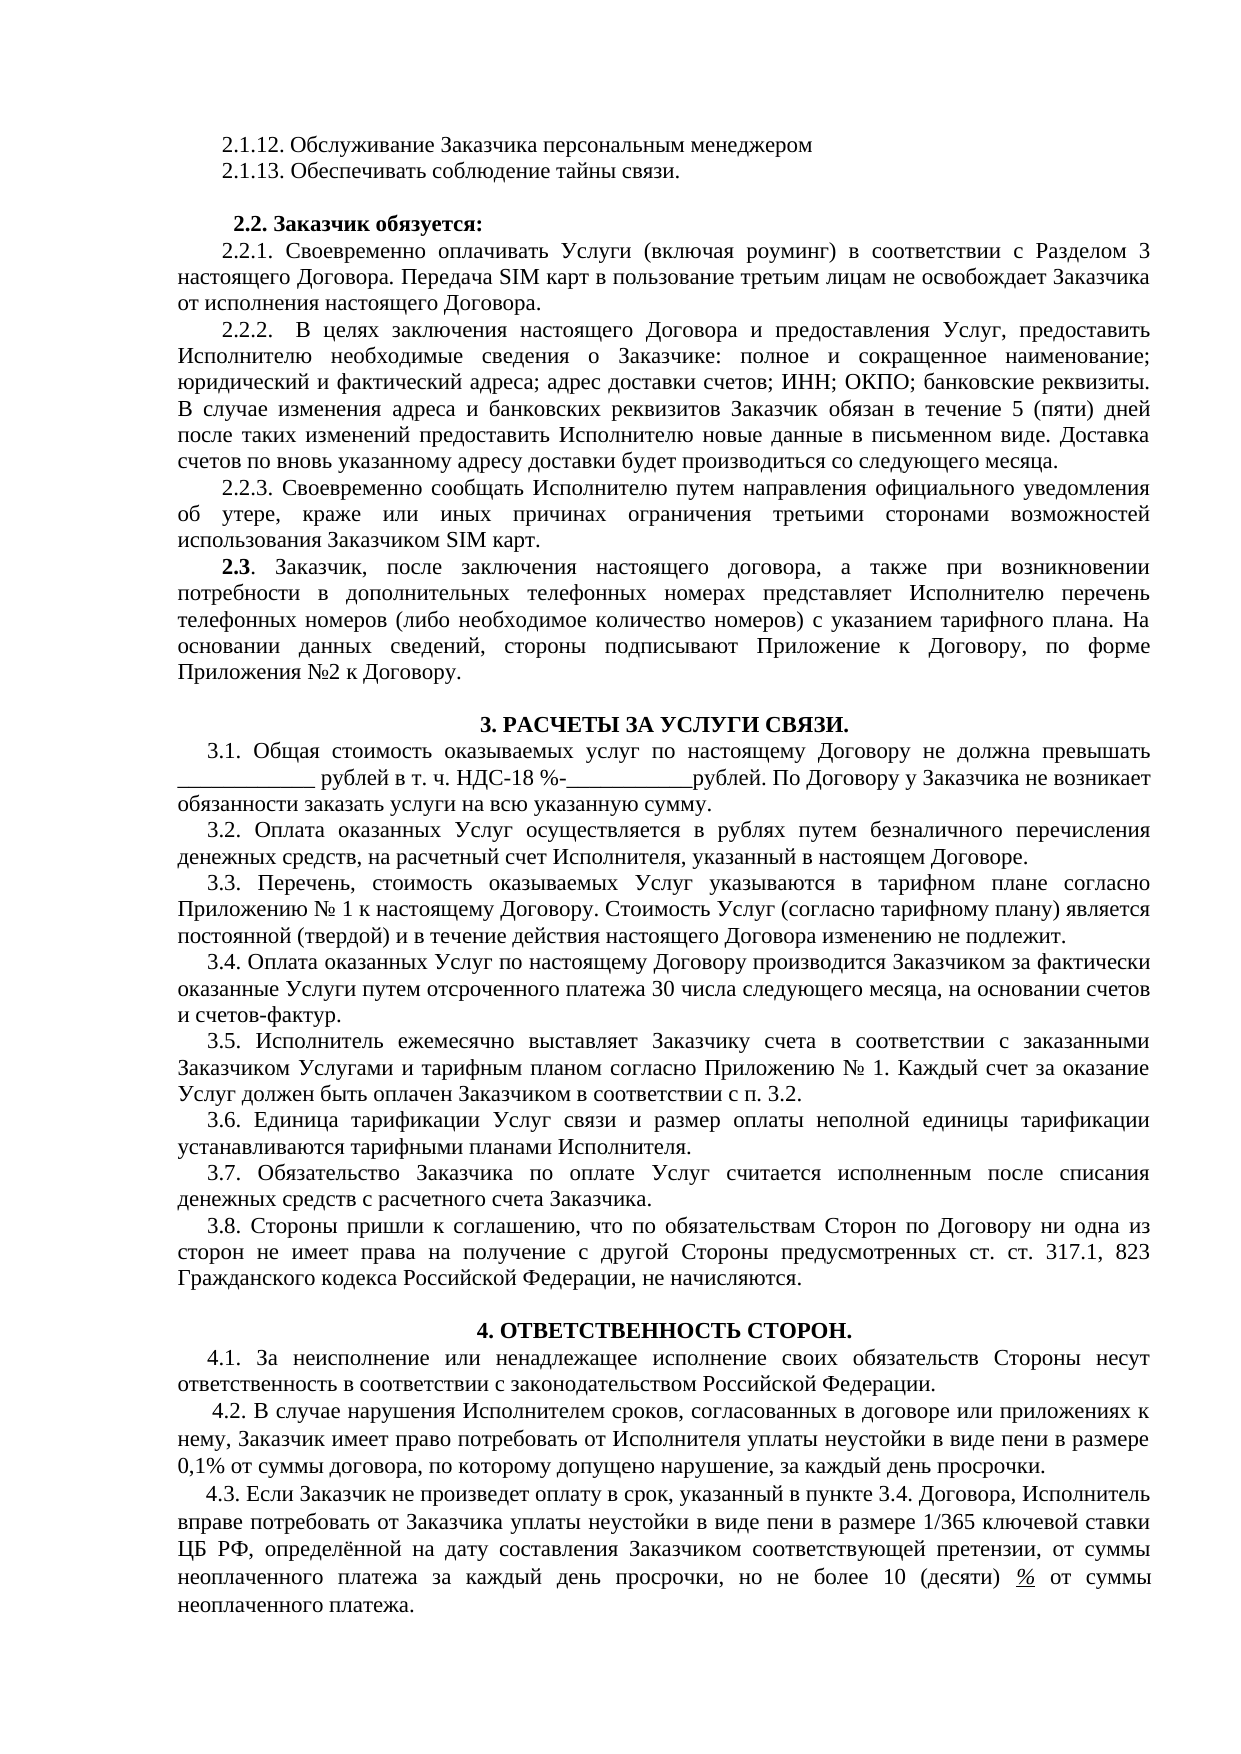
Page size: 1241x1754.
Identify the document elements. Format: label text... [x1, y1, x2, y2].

text 3.1. Общая стоимость оказываемых услуг по настоящему Договору не должна превышать ____________ рублей в т. ч. НДС-18 %-___________рублей. По Договору у Заказчика не возникает обязанности заказать услуги на всю указанную сумму. [177, 737, 1152, 816]
text 4. ОТВЕТСТВЕННОСТЬ СТОРОН. [177, 1317, 1152, 1343]
text 3.3. Перечень, стоимость оказываемых Услуг указываются в тарифном плане согласно Приложению № 1 к настоящему Договору. Стоимость Услуг (согласно тарифному плану) является постоянной (твердой) и в течение действия настоящего Договора изменению не подлежит. [177, 869, 1152, 948]
text 4.3. Если Заказчик не произведет оплату в срок, указанный в пункте 3.4. Договора, Исполнитель вправе потребовать от Заказчика уплаты неустойки в виде пени в размере 1/365 ключевой ставки ЦБ РФ, определённой на дату составления Заказчиком соответствующей претензии, от суммы неоплаченного платежа за каждый день просрочки, но не более 10 (десяти) % от суммы неоплаченного платежа. [177, 1479, 1152, 1618]
text 2.3. Заказчик, после заключения настоящего договора, а также при возникновении потребности в дополнительных телефонных номерах представляет Исполнителю перечень телефонных номеров (либо необходимое количество номеров) с указанием тарифного плана. На основании данных сведений, стороны подписывают Приложение к Договору, по форме Приложения №2 к Договору. [177, 553, 1152, 685]
text 2.1.13. Обеспечивать соблюдение тайны связи. [177, 158, 1152, 184]
text 3.6. Единица тарификации Услуг связи и размер оплаты неполной единицы тарификации устанавливаются тарифными планами Исполнителя. [177, 1106, 1152, 1159]
text 2.2. Заказчик обязуется: [177, 210, 1152, 237]
text 3.2. Оплата оказанных Услуг осуществляется в рублях путем безналичного перечисления денежных средств, на расчетный счет Исполнителя, указанный в настоящем Договоре. [177, 816, 1152, 869]
text 3.4. Оплата оказанных Услуг по настоящему Договору производится Заказчиком за фактически оказанные Услуги путем отсроченного платежа 30 числа следующего месяца, на основании счетов и счетов-фактур. [177, 948, 1152, 1027]
text 3.8. Стороны пришли к соглашению, что по обязательствам Сторон по Договору ни одна из сторон не имеет права на получение с другой Стороны предусмотренных ст. ст. 317.1, 823 Гражданского кодекса Российской Федерации, не начисляются. [177, 1212, 1152, 1291]
text 2.1.12. Обслуживание Заказчика персональным менеджером [177, 131, 1152, 158]
text 2.2.2. В целях заключения настоящего Договора и предоставления Услуг, предоставить Исполнителю необходимые сведения о Заказчике: полное и сокращенное наименование; юридический и фактический адреса; адрес доставки счетов; ИНН; ОКПО; банковские реквизиты. В случае изменения адреса и банковских реквизитов Заказчик обязан в течение 5 (пяти) дней после таких изменений предоставить Исполнителю новые данные в письменном виде. Доставка счетов по вновь указанному адресу доставки будет производиться со следующего месяца. [177, 316, 1152, 474]
text 3.7. Обязательство Заказчика по оплате Услуг считается исполненным после списания денежных средств с расчетного счета Заказчика. [177, 1159, 1152, 1212]
text 3.5. Исполнитель ежемесячно выставляет Заказчику счета в соответствии с заказанными Заказчиком Услугами и тарифным планом согласно Приложению № 1. Каждый счет за оказание Услуг должен быть оплачен Заказчиком в соответствии с п. 3.2. [177, 1027, 1152, 1106]
text 4.2. В случае нарушения Исполнителем сроков, согласованных в договоре или приложениях к нему, Заказчик имеет право потребовать от Исполнителя уплаты неустойки в виде пени в размере 0,1% от суммы договора, по которому допущено нарушение, за каждый день просрочки. [177, 1396, 1152, 1479]
text 3. РАСЧЕТЫ ЗА УСЛУГИ СВЯЗИ. [177, 711, 1152, 737]
text 4.1. За неисполнение или ненадлежащее исполнение своих обязательств Стороны несут ответственность в соответствии с законодательством Российской Федерации. [177, 1343, 1152, 1396]
text 2.2.1. Своевременно оплачивать Услуги (включая роуминг) в соответствии с Разделом 3 настоящего Договора. Передача SIM карт в пользование третьим лицам не освобождает Заказчика от исполнения настоящего Договора. [177, 237, 1152, 316]
text 2.2.3. Своевременно сообщать Исполнителю путем направления официального уведомления об утере, краже или иных причинах ограничения третьими сторонами возможностей использования Заказчиком SIM карт. [177, 474, 1152, 553]
